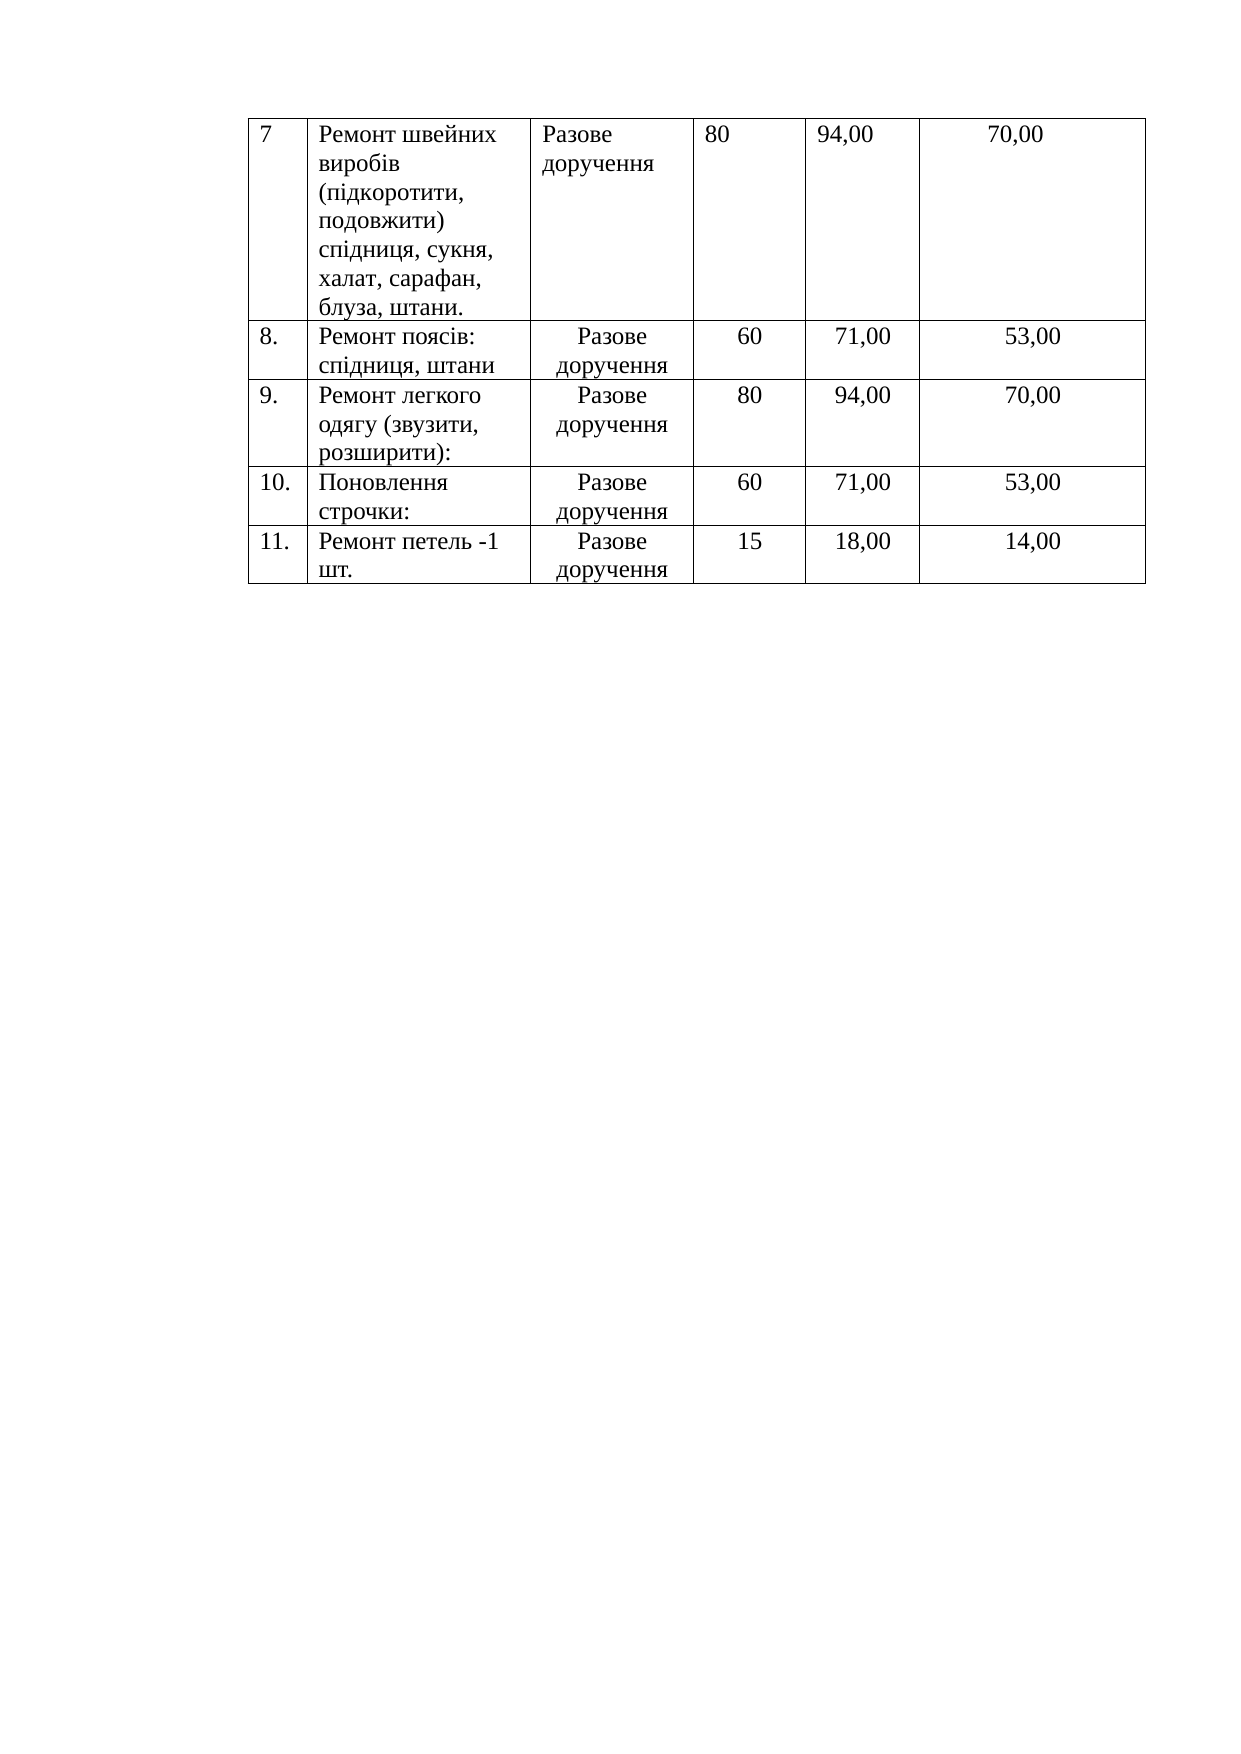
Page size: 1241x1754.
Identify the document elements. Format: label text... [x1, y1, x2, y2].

table_cell 80 [694, 380, 805, 466]
table_cell 71,00 [806, 467, 919, 525]
table_cell 60 [694, 467, 805, 525]
table_cell Разове доручення [531, 119, 693, 320]
table_cell Ремонт швейних виробів (підкоротити, подовжити) спідниця, сукня, халат, сарафан, блуза, штани. [308, 119, 530, 320]
table_cell 94,00 [806, 119, 919, 320]
table_cell 9. [249, 380, 307, 466]
table_cell Разове доручення [531, 526, 693, 583]
table_cell 18,00 [806, 526, 919, 583]
table_cell Разове доручення [531, 321, 693, 379]
table_cell Ремонт поясів: спідниця, штани [308, 321, 530, 379]
table_cell 8. [249, 321, 307, 379]
table_cell Ремонт легкого одягу (звузити, розширити): [308, 380, 530, 466]
table_cell 11. [249, 526, 307, 583]
table_cell 80 [694, 119, 805, 320]
table_cell Разове доручення [531, 380, 693, 466]
table_cell 10. [249, 467, 307, 525]
table_cell 53,00 [920, 467, 1145, 525]
table_cell 60 [694, 321, 805, 379]
table_cell 14,00 [920, 526, 1145, 583]
table_cell 94,00 [806, 380, 919, 466]
table_cell 53,00 [920, 321, 1145, 379]
table_cell Поновлення строчки: [308, 467, 530, 525]
table_cell Ремонт петель -1 шт. [308, 526, 530, 583]
table_cell Разове доручення [531, 467, 693, 525]
table_cell 70,00 [920, 119, 1145, 320]
table_cell 70,00 [920, 380, 1145, 466]
table_cell 71,00 [806, 321, 919, 379]
table_cell 15 [694, 526, 805, 583]
table_cell 7 [249, 119, 307, 320]
